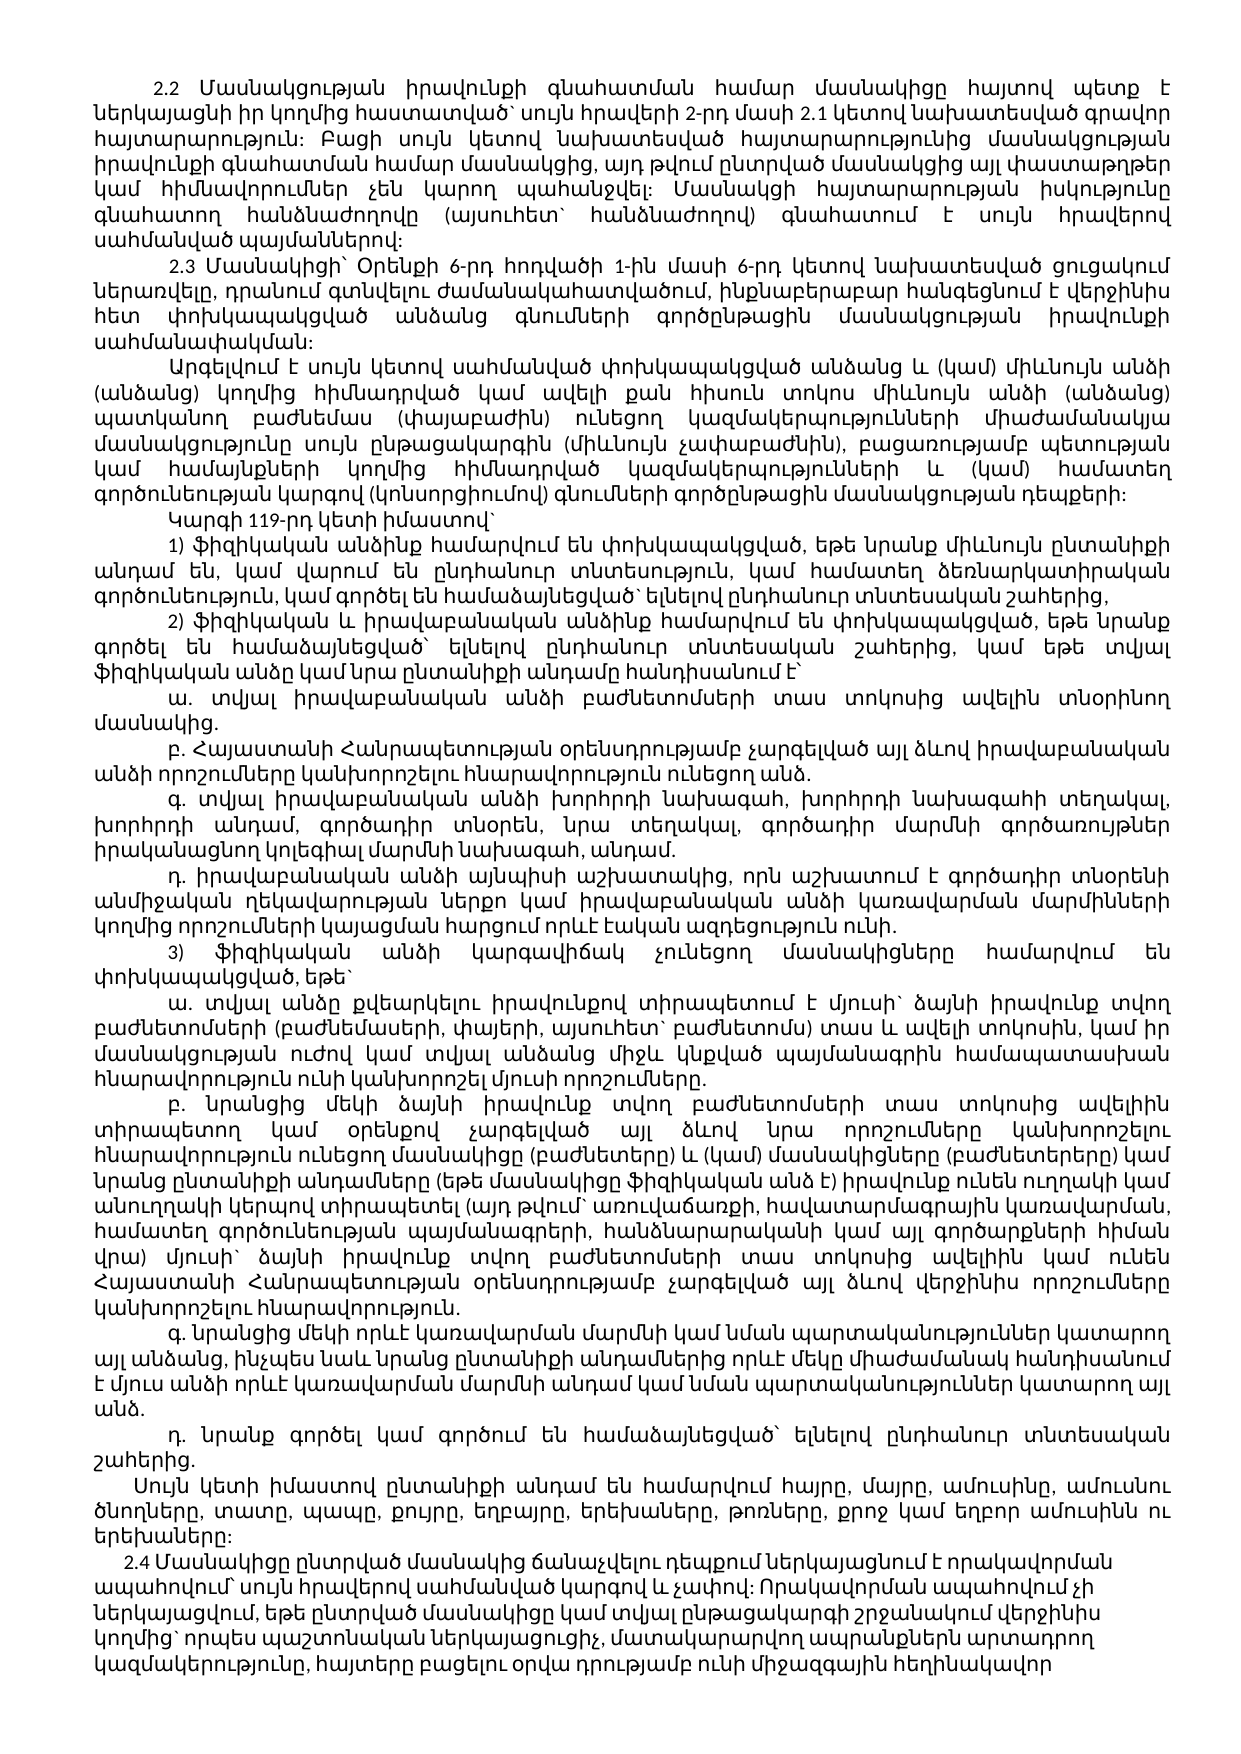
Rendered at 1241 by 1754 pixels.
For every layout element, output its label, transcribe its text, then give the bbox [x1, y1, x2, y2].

text Սույն կետի իմաստով ընտանիքի անդամ են համարվում հայրը, մայրը, ամուսինը, ամուսնու ծնողները, տատը, պապը, քույրը, եղբայրը, երեխաները, թոռները, քրոջ կամ եղբոր ամուսինն ու երեխաները: [94, 1473, 1171, 1549]
text Արգելվում է սույն կետով սահմանված փոխկապակցված անձանց և (կամ) միևնույն անձի (անձանց) կողմից հիմնադրված կամ ավելի քան հիսուն տոկոս միևնույն անձի (անձանց) պատկանող բաժնեմաս (փայաբաժին) ունեցող կազմակերպությունների միաժամանակյա մասնակցությունը սույն ընթացակարգին (միևնույն չափաբաժնին), բացառությամբ պետության կամ համայնքների կողմից հիմնադրված կազմակերպությունների և (կամ) համատեղ գործունեության կարգով (կոնսորցիումով) գնումների գործընթացին մասնակցության դեպքերի: [94, 354, 1171, 507]
text դ. իրավաբանական անձի այնպիսի աշխատակից, որն աշխատում է գործադիր տնօրենի անմիջական ղեկավարության ներքո կամ իրավաբանական անձի կառավարման մարմինների կողմից որոշումների կայացման հարցում որևէ էական ազդեցություն ունի. [94, 863, 1171, 939]
text 2.3 Մասնակիցի՝ Օրենքի 6-րդ հոդվածի 1-ին մասի 6-րդ կետով նախատեսված ցուցակում ներառվելը, դրանում գտնվելու ժամանակահատվածում, ինքնաբերաբար հանգեցնում է վերջինիս հետ փոխկապակցված անձանց գնումների գործընթացին մասնակցության իրավունքի սահմանափակման: [94, 253, 1171, 354]
text ա. տվյալ իրավաբանական անձի բաժնետոմսերի տաս տոկոսից ավելին տնօրինող մասնակից. [94, 685, 1171, 736]
text Կարգի 119-րդ կետի իմաստով` [94, 507, 1171, 532]
text բ. Հայաստանի Հանրապետության օրենսդրությամբ չարգելված այլ ձևով իրավաբանական անձի որոշումները կանխորոշելու հնարավորություն ունեցող անձ. [94, 736, 1171, 787]
text բ. նրանցից մեկի ձայնի իրավունք տվող բաժնետոմսերի տաս տոկոսից ավելիին տիրապետող կամ օրենքով չարգելված այլ ձևով նրա որոշումները կանխորոշելու հնարավորություն ունեցող մասնակիցը (բաժնետերը) և (կամ) մասնակիցները (բաժնետերերը) կամ նրանց ընտանիքի անդամները (եթե մասնակիցը ֆիզիկական անձ է) իրավունք ունեն ուղղակի կամ անուղղակի կերպով տիրապետել (այդ թվում` առուվաճառքի, հավատարմագրային կառավարման, համատեղ գործունեության պայմանագրերի, հանձնարարականի կամ այլ գործարքների հիման վրա) մյուսի` ձայնի իրավունք տվող բաժնետոմսերի տաս տոկոսից ավելիին կամ ունեն Հայաստանի Հանրապետության օրենսդրությամբ չարգելված այլ ձևով վերջինիս որոշումները կանխորոշելու հնարավորություն. [94, 1092, 1171, 1320]
text ա. տվյալ անձը քվեարկելու իրավունքով տիրապետում է մյուսի` ձայնի իրավունք տվող բաժնետոմսերի (բաժնեմասերի, փայերի, այսուհետ` բաժնետոմս) տաս և ավելի տոկոսին, կամ իր մասնակցության ուժով կամ տվյալ անձանց միջև կնքված պայմանագրին համապատասխան հնարավորություն ունի կանխորոշել մյուսի որոշումները. [94, 990, 1171, 1092]
text 2.2 Մասնակցության իրավունքի գնահատման համար մասնակիցը հայտով պետք է ներկայացնի իր կողմից հաստատված` սույն հրավերի 2-րդ մասի 2.1 կետով նախատեսված գրավոր հայտարարություն: Բացի սույն կետով նախատեսված հայտարարությունից մասնակցության իրավունքի գնահատման համար մասնակցից, այդ թվում ընտրված մասնակցից այլ փաստաթղթեր կամ հիմնավորումներ չեն կարող պահանջվել: Մասնակցի հայտարարության իսկությունը գնահատող հանձնաժողովը (այսուհետ` հանձնաժողով) գնահատում է սույն հրավերով սահմանված պայմաններով: [94, 75, 1171, 253]
text 3) ֆիզիկական անձի կարգավիճակ չունեցող մասնակիցները համարվում են փոխկապակցված, եթե` [94, 939, 1171, 990]
text 1) ֆիզիկական անձինք համարվում են փոխկապակցված, եթե նրանք միևնույն ընտանիքի անդամ են, կամ վարում են ընդհանուր տնտեսություն, կամ համատեղ ձեռնարկատիրական գործունեություն, կամ գործել են համաձայնեցված` ելնելով ընդհանուր տնտեսական շահերից, [94, 532, 1171, 609]
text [94, 1549, 1171, 1676]
text 2) ֆիզիկական և իրավաբանական անձինք համարվում են փոխկապակցված, եթե նրանք գործել են համաձայնեցված՝ ելնելով ընդհանուր տնտեսական շահերից, կամ եթե տվյալ ֆիզիկական անձը կամ նրա ընտանիքի անդամը հանդիսանում է՝ [94, 609, 1171, 685]
text գ. նրանցից մեկի որևէ կառավարման մարմնի կամ նման պարտականություններ կատարող այլ անձանց, ինչպես նաև նրանց ընտանիքի անդամներից որևէ մեկը միաժամանակ հանդիսանում է մյուս անձի որևէ կառավարման մարմնի անդամ կամ նման պարտականություններ կատարող այլ անձ. [94, 1320, 1171, 1422]
text դ. նրանք գործել կամ գործում են համաձայնեցված՝ ելնելով ընդհանուր տնտեսական շահերից. [94, 1422, 1171, 1473]
text գ. տվյալ իրավաբանական անձի խորհրդի նախագահ, խորհրդի նախագահի տեղակալ, խորհրդի անդամ, գործադիր տնօրեն, նրա տեղակալ, գործադիր մարմնի գործառույթներ իրականացնող կոլեգիալ մարմնի նախագահ, անդամ. [94, 787, 1171, 863]
